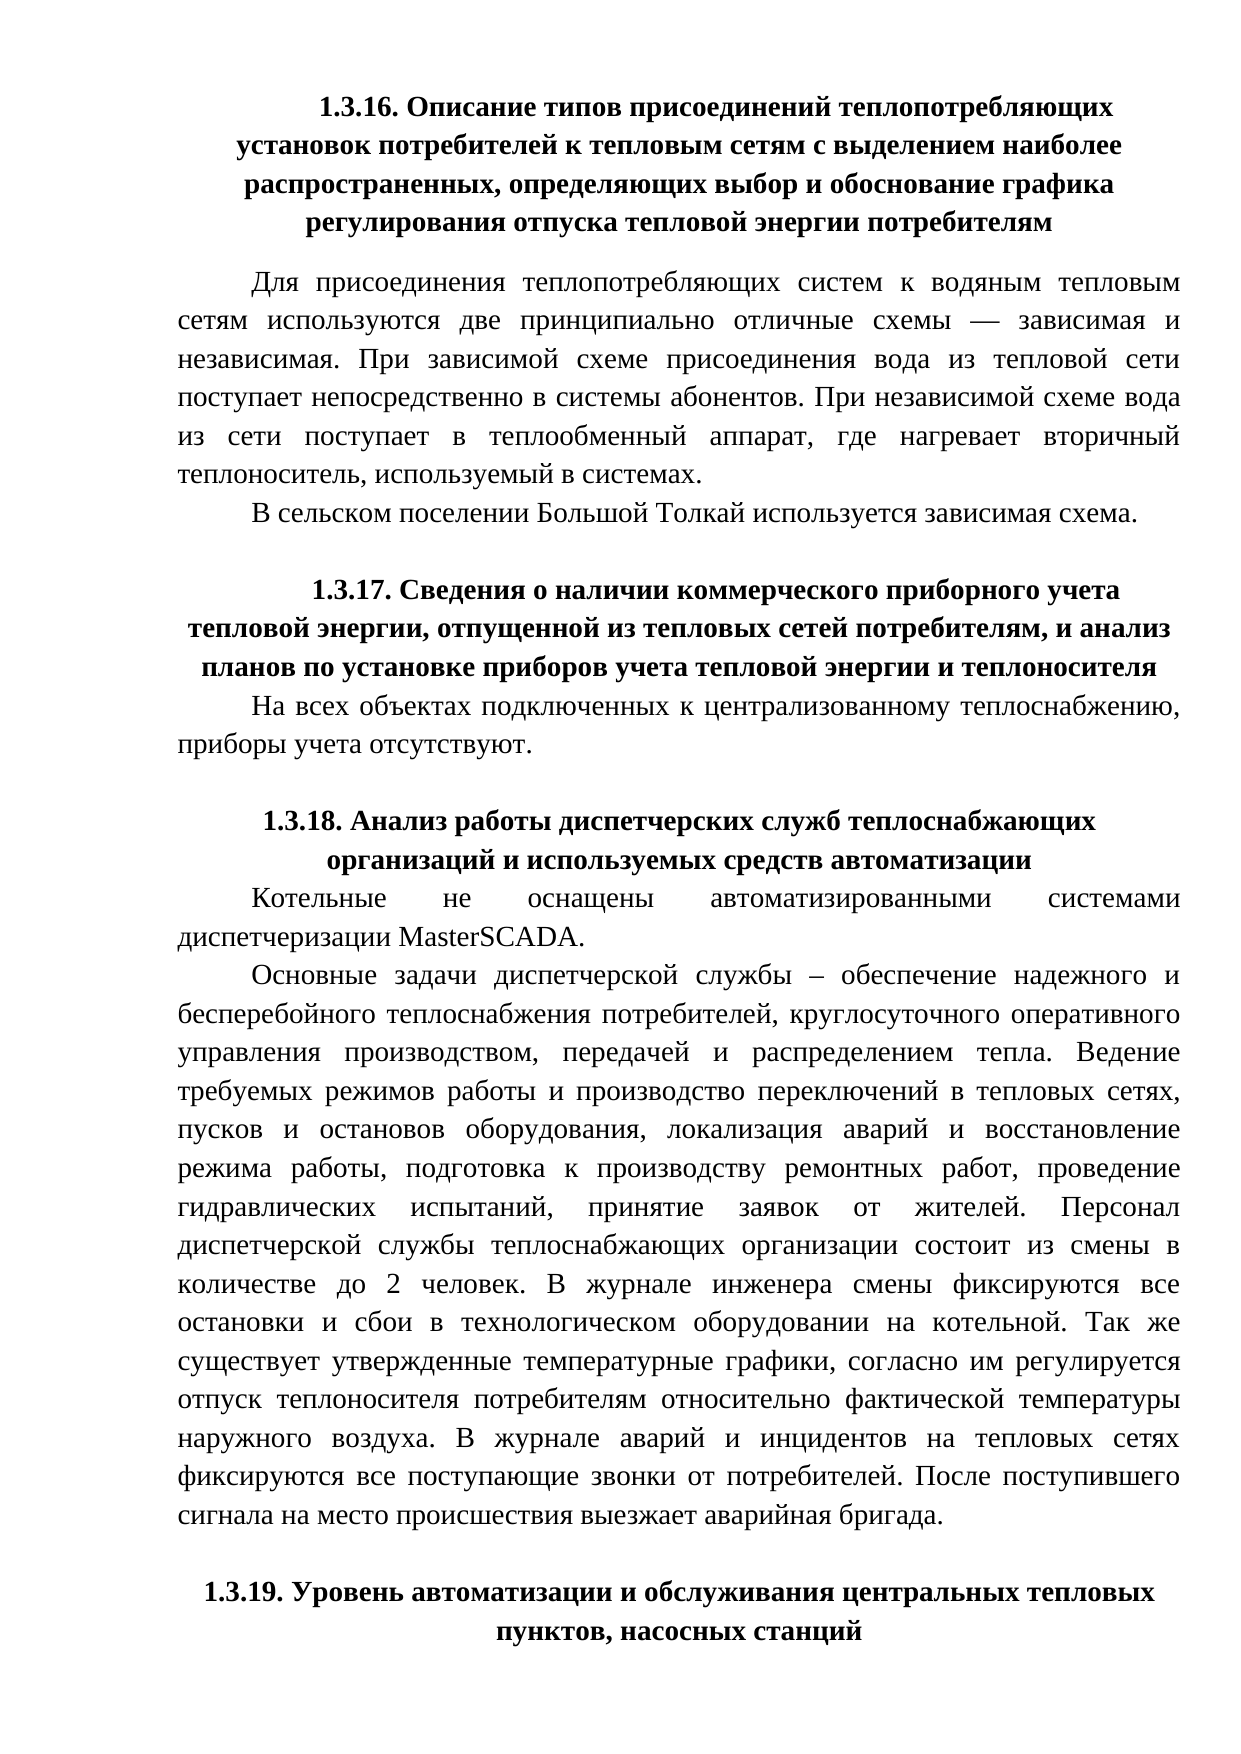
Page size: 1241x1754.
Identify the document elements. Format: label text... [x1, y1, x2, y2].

text 1.3.18. Анализ работы диспетчерских служб теплоснабжающих организаций и используемых средств автоматизации [177, 803, 1181, 875]
text 1.3.16. Описание типов присоединений теплопотребляющих установок потребителей к тепловым сетям с выделением наиболее распространенных, определяющих выбор и обоснование графика регулирования отпуска тепловой энергии потребителям [177, 89, 1181, 238]
text Для присоединения теплопотребляющих систем к водяным тепловым сетям используются две принципиально отличные схемы — зависимая и независимая. При зависимой схеме присоединения вода из тепловой сети поступает непосредственно в системы абонентов. При независимой схеме вода из сети поступает в теплообменный аппарат, где нагревает вторичный теплоноситель, используемый в системах. [177, 264, 1181, 490]
text В сельском поселении Большой Толкай используется зависимая схема. [177, 495, 1181, 528]
text 1.3.19. Уровень автоматизации и обслуживания центральных тепловых пунктов, насосных станций [177, 1574, 1181, 1646]
text Основные задачи диспетчерской службы – обеспечение надежного и бесперебойного теплоснабжения потребителей, круглосуточного оперативного управления производством, передачей и распределением тепла. Ведение требуемых режимов работы и производство переключений в тепловых сетях, пусков и остановов оборудования, локализация аварий и восстановление режима работы, подготовка к производству ремонтных работ, проведение гидравлических испытаний, принятие заявок от жителей. Персонал диспетчерской службы теплоснабжающих организации состоит из смены в количестве до 2 человек. В журнале инженера смены фиксируются все остановки и сбои в технологическом оборудовании на котельной. Так же существует утвержденные температурные графики, согласно им регулируется отпуск теплоносителя потребителям относительно фактической температуры наружного воздуха. В журнале аварий и инцидентов на тепловых сетях фиксируются все поступающие звонки от потребителей. После поступившего сигнала на место происшествия выезжает аварийная бригада. [177, 957, 1181, 1531]
text Котельные не оснащены автоматизированными системами диспетчеризации MasterSCADA. [177, 880, 1181, 952]
text 1.3.17. Сведения о наличии коммерческого приборного учета тепловой энергии, отпущенной из тепловых сетей потребителям, и анализ планов по установке приборов учета тепловой энергии и теплоносителя [177, 572, 1181, 683]
text На всех объектах подключенных к централизованному теплоснабжению, приборы учета отсутствуют. [177, 688, 1181, 760]
